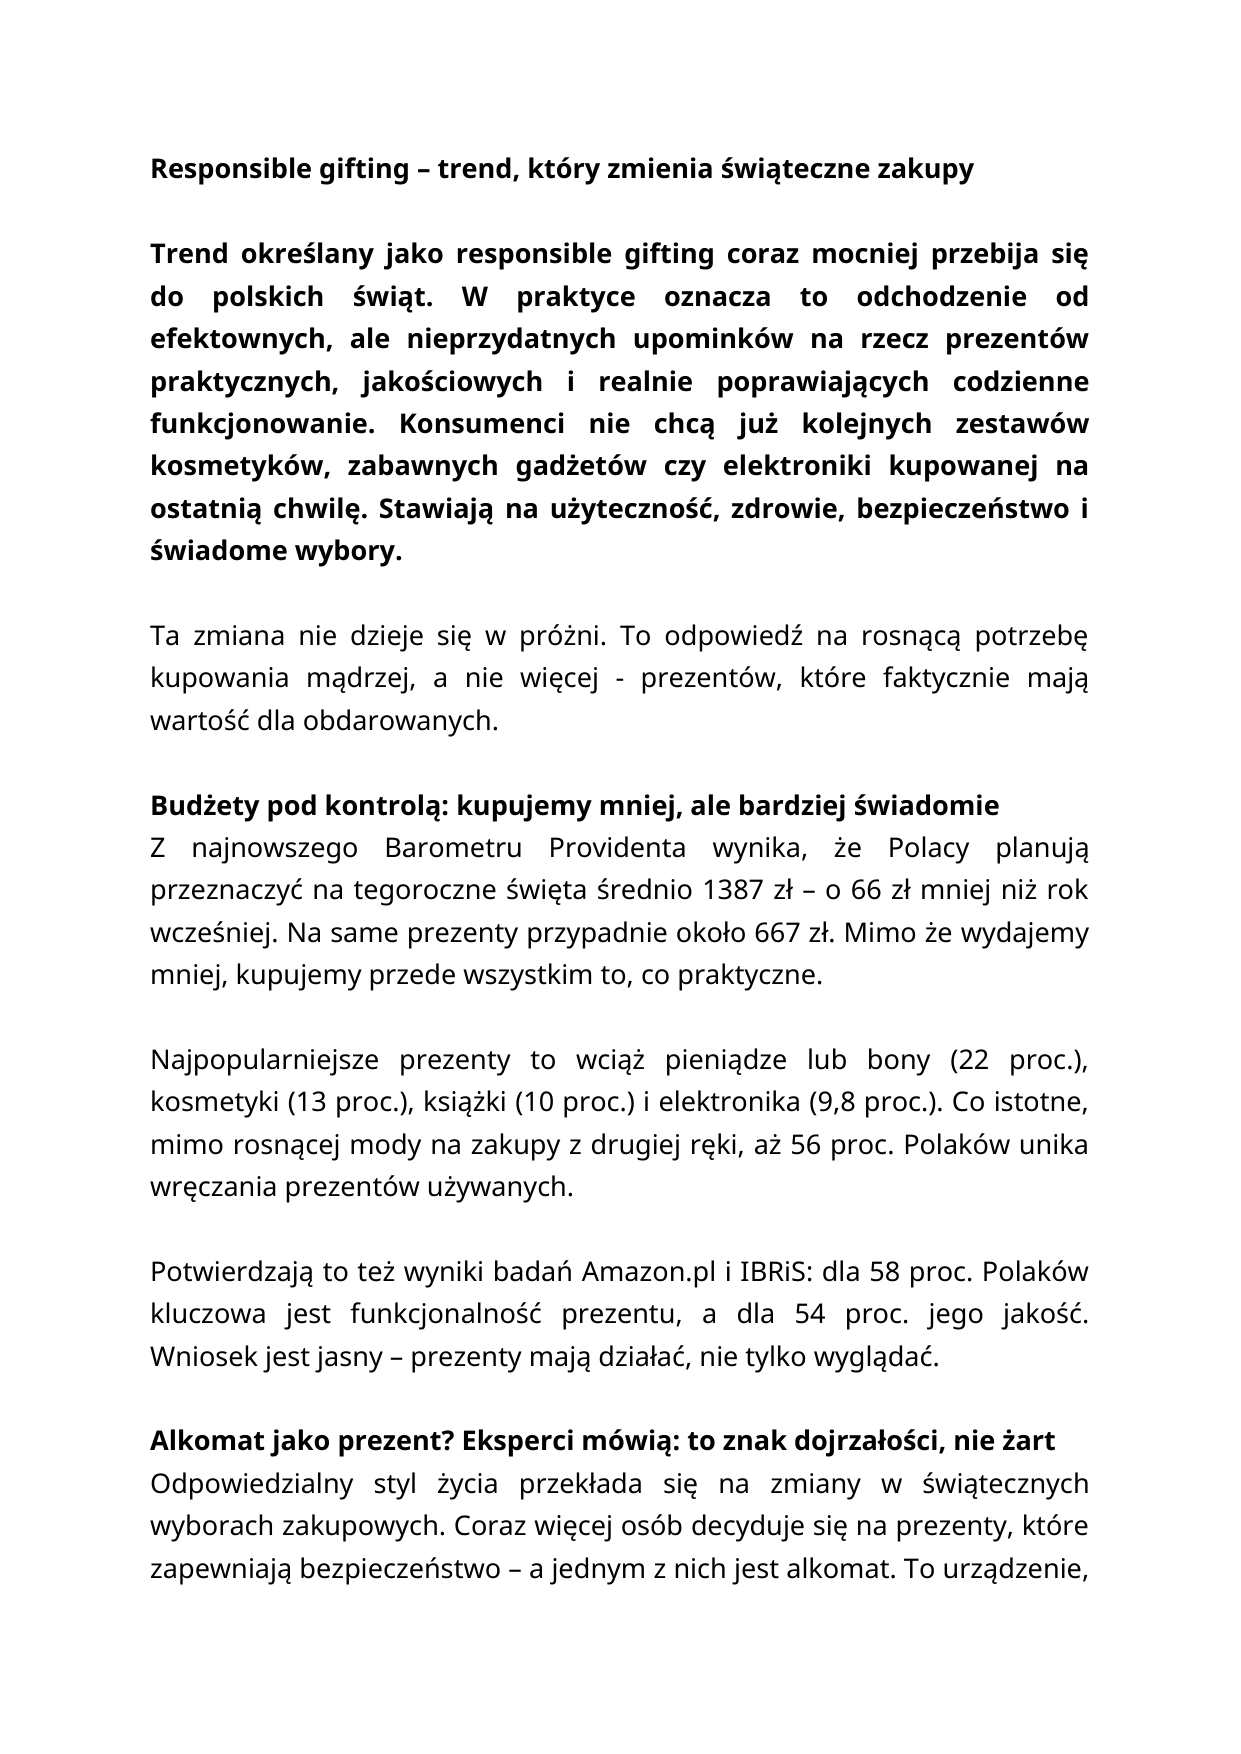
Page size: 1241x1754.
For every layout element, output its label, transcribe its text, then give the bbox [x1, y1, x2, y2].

text Z najnowszego Barometru Providenta wynika, że Polacy planują przeznaczyć na tegoroczne święta średnio 1387 zł – o 66 zł mniej niż rok wcześniej. Na same prezenty przypadnie około 667 zł. Mimo że wydajemy mniej, kupujemy przede wszystkim to, co praktyczne. [150, 828, 1090, 992]
text Najpopularniejsze prezenty to wciąż pieniądze lub bony (22 proc.), kosmetyki (13 proc.), książki (10 proc.) i elektronika (9,8 proc.). Co istotne, mimo rosnącej mody na zakupy z drugiej ręki, aż 56 proc. Polaków unika wręczania prezentów używanych. [150, 1040, 1090, 1204]
text Ta zmiana nie dzieje się w próżni. To odpowiedź na rosnącą potrzebę kupowania mądrzej, a nie więcej - prezentów, które faktycznie mają wartość dla obdarowanych. [150, 616, 1090, 738]
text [150, 1464, 1090, 1586]
text Trend określany jako responsible gifting coraz mocniej przebija się do polskich świąt. W praktyce oznacza to odchodzenie od efektownych, ale nieprzydatnych upominków na rzecz prezentów praktycznych, jakościowych i realnie poprawiających codzienne funkcjonowanie. Konsumenci nie chcą już kolejnych zestawów kosmetyków, zabawnych gadżetów czy elektroniki kupowanej na ostatnią chwilę. Stawiają na użyteczność, zdrowie, bezpieczeństwo i świadome wybory. [150, 235, 1090, 568]
text Responsible gifting – trend, który zmienia świąteczne zakupy [150, 150, 1090, 187]
text Budżety pod kontrolą: kupujemy mniej, ale bardziej świadomie [150, 786, 1090, 823]
text Potwierdzają to też wyniki badań Amazon.pl i IBRiS: dla 58 proc. Polaków kluczowa jest funkcjonalność prezentu, a dla 54 proc. jego jakość. Wniosek jest jasny – prezenty mają działać, nie tylko wyglądać. [150, 1252, 1090, 1374]
text Alkomat jako prezent? Eksperci mówią: to znak dojrzałości, nie żart [150, 1422, 1090, 1459]
